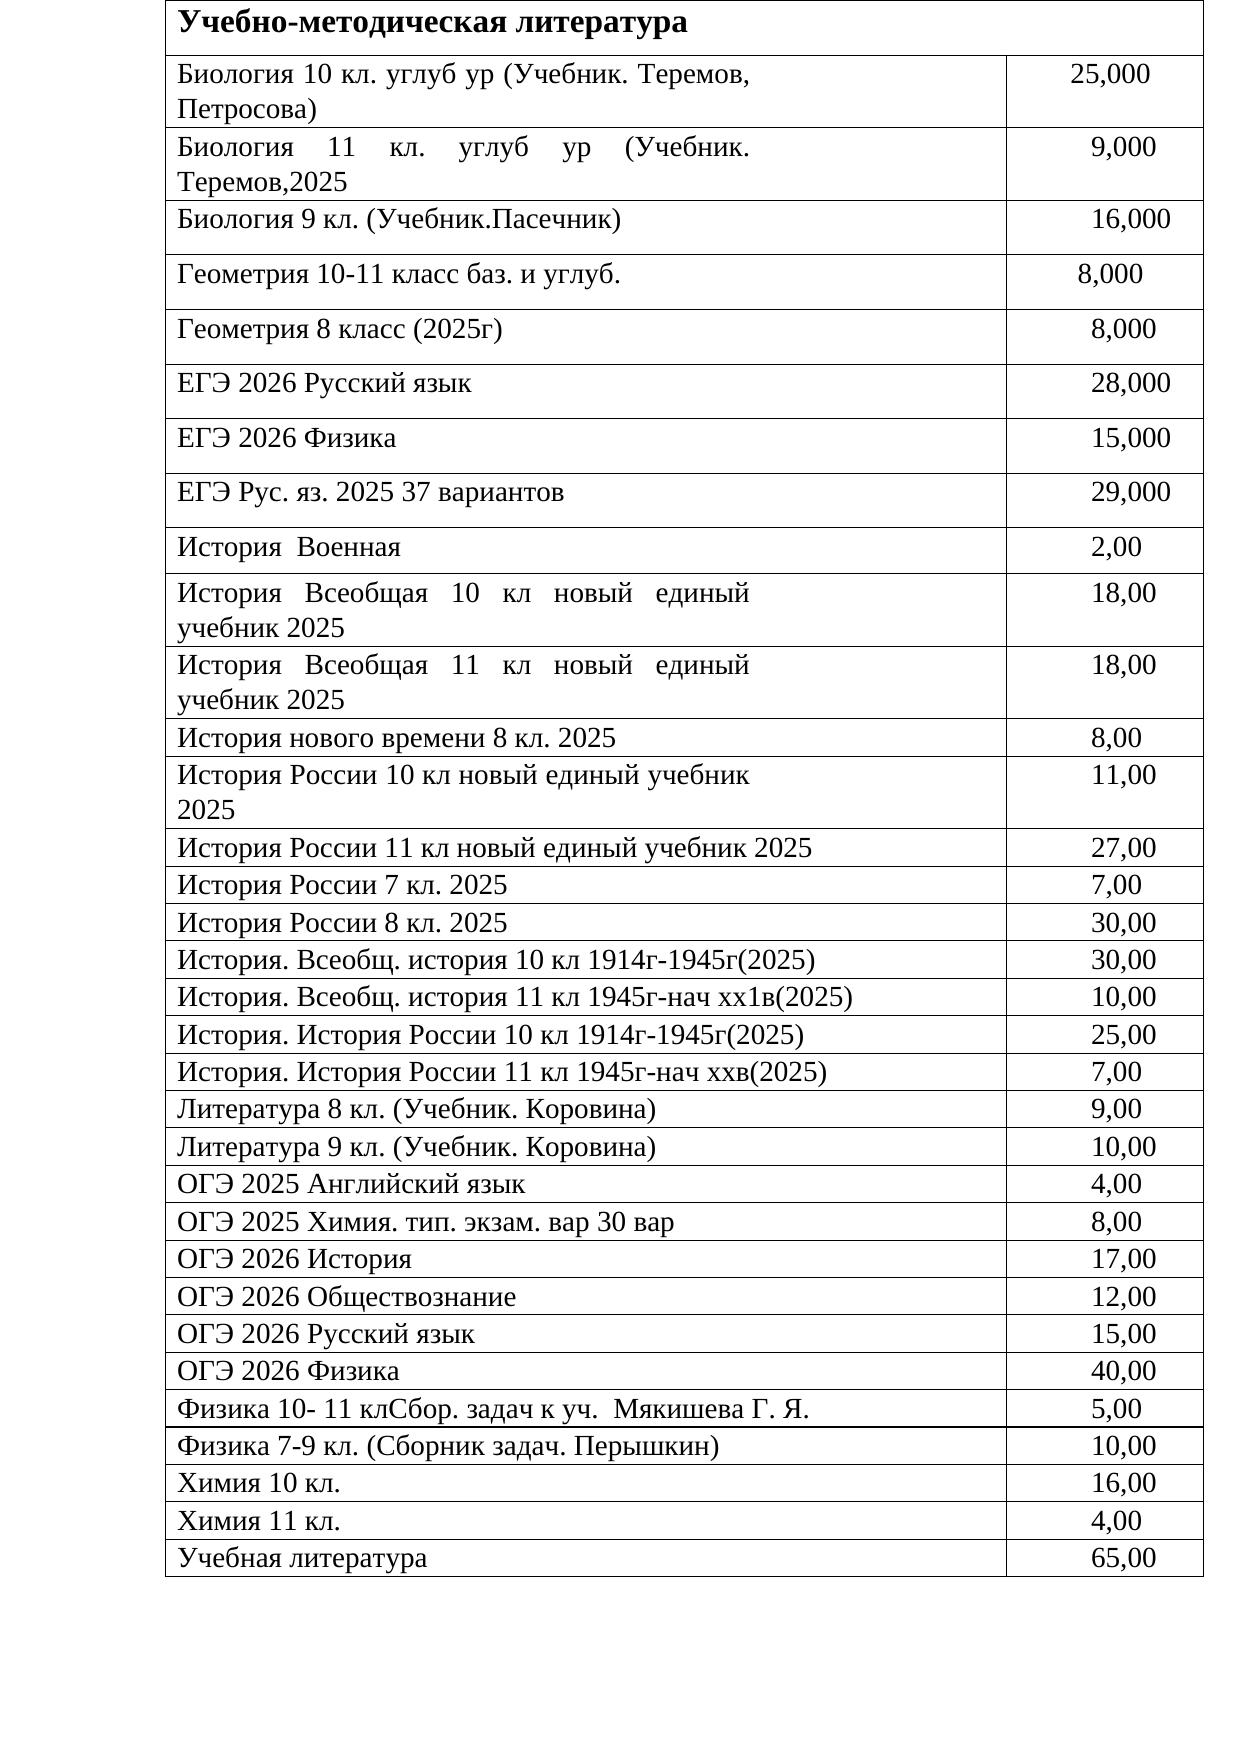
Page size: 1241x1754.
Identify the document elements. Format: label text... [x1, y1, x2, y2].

table_header [751, 1, 1203, 54]
table_cell 16,00 [1007, 1465, 1203, 1501]
table_cell 2,00 [1007, 528, 1203, 573]
table_cell 7,00 [1007, 1054, 1203, 1090]
table_cell 10,00 [1007, 1428, 1203, 1464]
table_cell ОГЭ 2026 История [166, 1241, 1006, 1277]
table_cell 8,00 [1007, 719, 1203, 756]
table_cell 15,00 [1007, 1315, 1203, 1352]
table_cell История Военная [166, 528, 751, 573]
table_cell 18,00 [1007, 647, 1203, 718]
table_cell [751, 310, 1006, 363]
table_cell ОГЭ 2026 Русский язык [166, 1315, 1006, 1352]
table_cell ЕГЭ 2026 Русский язык [166, 365, 751, 418]
table_cell Биология 10 кл. углуб ур (Учебник. Теремов, Петросова) [166, 56, 751, 127]
table_cell 25,000 [1007, 56, 1203, 127]
table_cell 10,00 [1007, 979, 1203, 1015]
table_cell 30,00 [1007, 904, 1203, 940]
table_cell История. История России 10 кл 1914г-1945г(2025) [166, 1016, 1006, 1052]
table_cell Геометрия 10-11 класс баз. и углуб. [166, 255, 751, 309]
table_cell 11,00 [1007, 757, 1203, 828]
table_cell [751, 474, 1006, 527]
table_cell 4,00 [1007, 1502, 1203, 1539]
table_cell 5,00 [1007, 1390, 1203, 1426]
table_cell 8,000 [1007, 310, 1203, 363]
table_cell [751, 255, 1006, 309]
table_cell История. История России 11 кл 1945г-нач ххв(2025) [166, 1054, 1006, 1090]
table_cell 17,00 [1007, 1241, 1203, 1277]
table_cell История Всеобщая 11 кл новый единый учебник 2025 [166, 647, 751, 718]
table_cell 25,00 [1007, 1016, 1203, 1052]
table_cell 18,00 [1007, 574, 1203, 646]
table_cell Учебная литература [166, 1540, 1006, 1576]
table_cell [751, 528, 1006, 573]
table_cell 4,00 [1007, 1166, 1203, 1202]
table_cell [751, 128, 1006, 200]
table_cell История нового времени 8 кл. 2025 [166, 719, 751, 756]
table_cell История России 8 кл. 2025 [166, 904, 1006, 940]
table_cell Литература 8 кл. (Учебник. Коровина) [166, 1091, 1006, 1127]
table_cell [751, 419, 1006, 473]
table_cell Литература 9 кл. (Учебник. Коровина) [166, 1128, 1006, 1165]
table_cell [751, 757, 1006, 828]
table_cell История Всеобщая 10 кл новый единый учебник 2025 [166, 574, 751, 646]
table_cell Физика 10- 11 клСбор. задач к уч. Мякишева Г. Я. [166, 1390, 1006, 1426]
table_header Учебно-методическая литература [166, 1, 751, 54]
table_cell 27,00 [1007, 829, 1203, 866]
table_cell [751, 719, 1006, 756]
table_cell [751, 201, 1006, 254]
table_cell 8,000 [1007, 255, 1203, 309]
table_cell 30,00 [1007, 941, 1203, 978]
table_cell ОГЭ 2026 Обществознание [166, 1278, 1006, 1314]
table_cell [751, 647, 1006, 718]
table_cell Геометрия 8 класс (2025г) [166, 310, 751, 363]
table_cell История России 11 кл новый единый учебник 2025 [166, 829, 1006, 866]
table_cell 65,00 [1007, 1540, 1203, 1576]
table_cell 28,000 [1007, 365, 1203, 418]
table_cell Физика 7-9 кл. (Сборник задач. Перышкин) [166, 1428, 1006, 1464]
table_cell История России 10 кл новый единый учебник 2025 [166, 757, 751, 828]
table_cell 15,000 [1007, 419, 1203, 473]
table_cell История. Всеобщ. история 11 кл 1945г-нач хх1в(2025) [166, 979, 1006, 1015]
table_cell ОГЭ 2025 Химия. тип. экзам. вар 30 вар [166, 1203, 1006, 1239]
table_cell [751, 574, 1006, 646]
table_cell ОГЭ 2025 Английский язык [166, 1166, 1006, 1202]
table_cell История. Всеобщ. история 10 кл 1914г-1945г(2025) [166, 941, 1006, 978]
table_cell [751, 56, 1006, 127]
table_cell 8,00 [1007, 1203, 1203, 1239]
table_cell Химия 11 кл. [166, 1502, 1006, 1539]
table_cell Химия 10 кл. [166, 1465, 1006, 1501]
table_cell Биология 9 кл. (Учебник.Пасечник) [166, 201, 751, 254]
table_cell ОГЭ 2026 Физика [166, 1353, 1006, 1389]
table_cell 7,00 [1007, 867, 1203, 903]
table_cell ЕГЭ Рус. яз. 2025 37 вариантов [166, 474, 751, 527]
table_cell [751, 365, 1006, 418]
table_cell Биология 11 кл. углуб ур (Учебник. Теремов,2025 [166, 128, 751, 200]
table_cell 9,00 [1007, 1091, 1203, 1127]
table_cell 29,000 [1007, 474, 1203, 527]
table_cell 40,00 [1007, 1353, 1203, 1389]
table_cell 10,00 [1007, 1128, 1203, 1165]
table_cell ЕГЭ 2026 Физика [166, 419, 751, 473]
table_cell 12,00 [1007, 1278, 1203, 1314]
table_cell История России 7 кл. 2025 [166, 867, 1006, 903]
table_cell 16,000 [1007, 201, 1203, 254]
table_cell 9,000 [1007, 128, 1203, 200]
